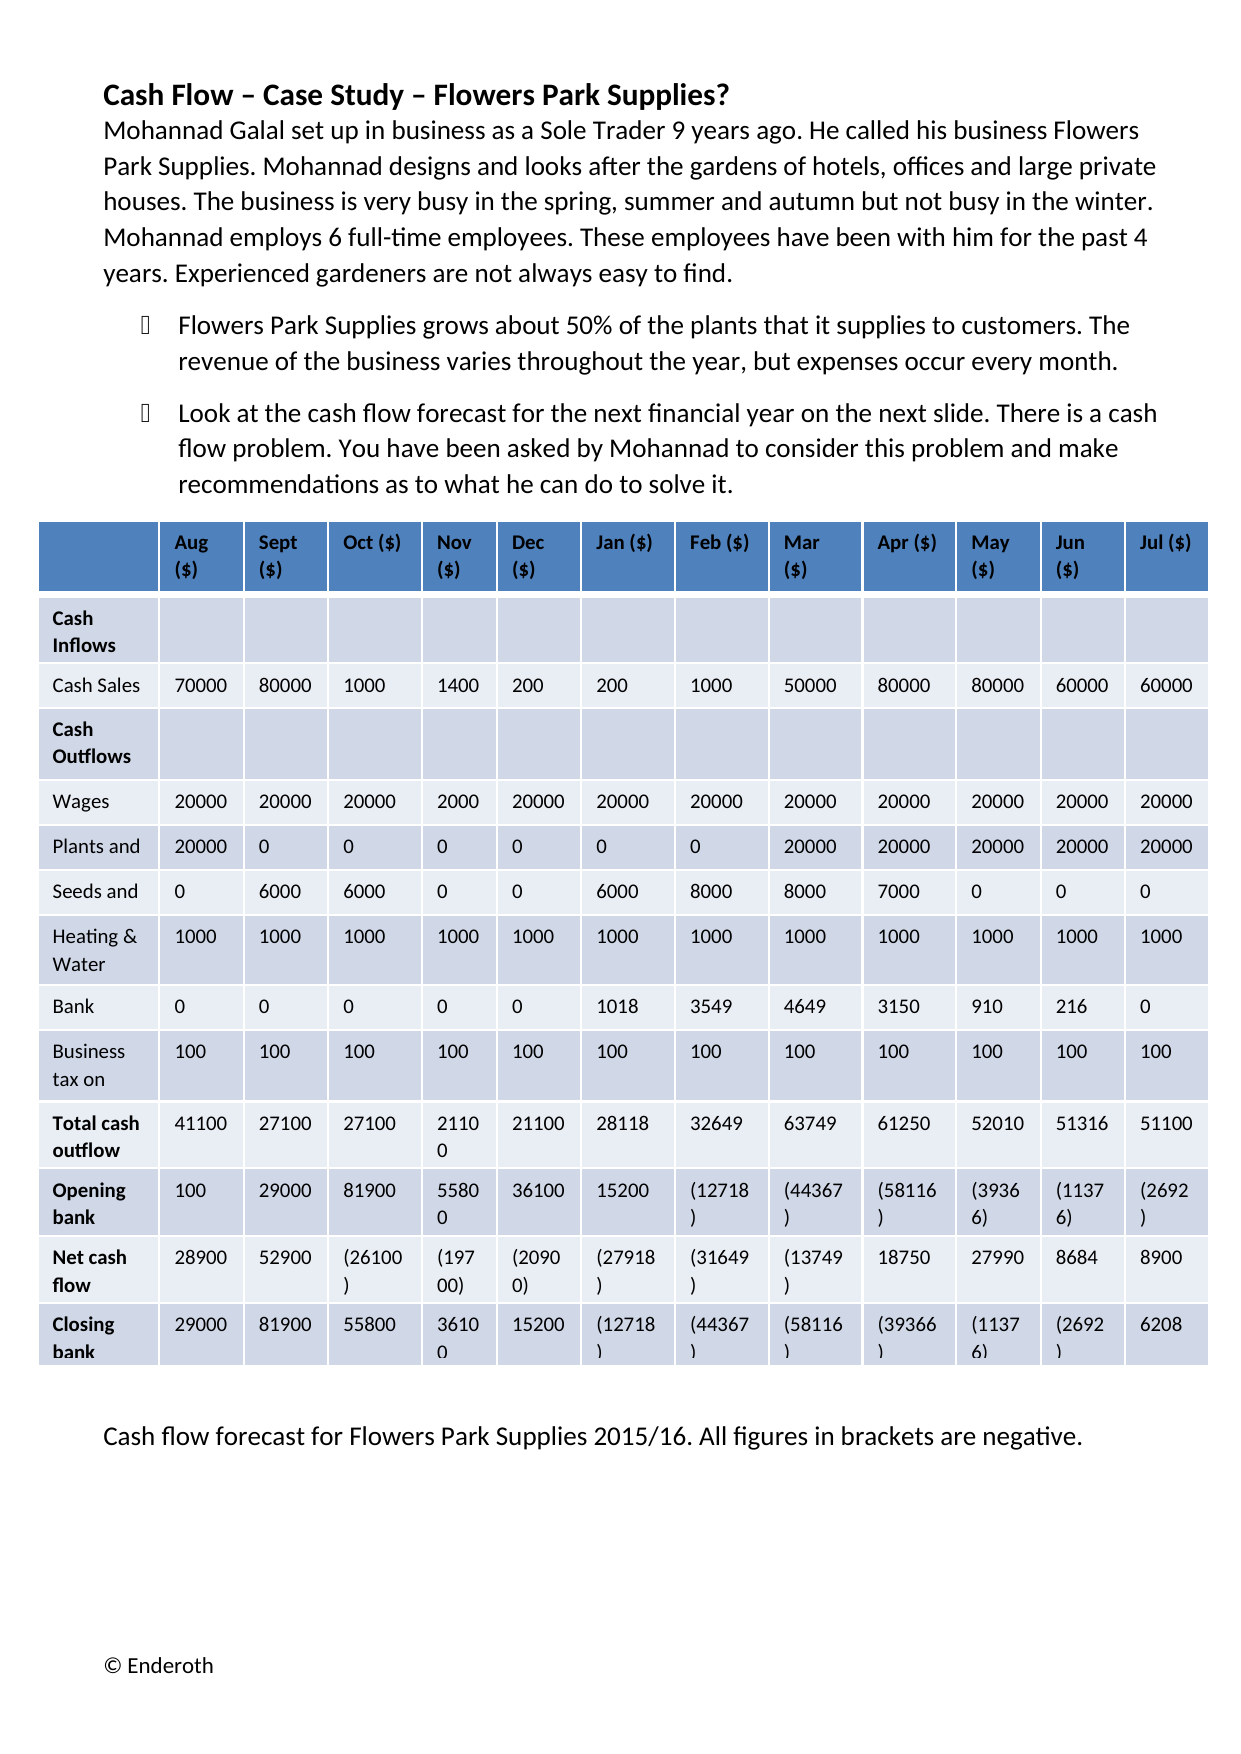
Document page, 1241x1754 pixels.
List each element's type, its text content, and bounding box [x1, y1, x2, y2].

table_cell Total cash outflow [39, 1103, 158, 1167]
table_cell 52900 [245, 1237, 327, 1302]
table_cell 1000 [245, 916, 327, 984]
table_cell [1126, 709, 1208, 779]
table_cell (11376) [1042, 1169, 1124, 1235]
table_cell 27100 [329, 1103, 421, 1167]
table_cell 100 [329, 1031, 421, 1100]
table_cell 20000 [160, 781, 243, 824]
table_cell 100 [676, 1031, 768, 1100]
table_cell 100 [582, 1031, 674, 1100]
table_cell 80000 [957, 664, 1040, 707]
table_cell Cash Outflows [39, 709, 158, 779]
table_cell 20000 [160, 826, 243, 869]
table_cell 100 [498, 1031, 580, 1100]
table_cell 18750 [864, 1237, 955, 1302]
text Cash flow forecast for Flowers Park Supplies 2015/16. All figures in brackets are negative. [103, 1419, 1162, 1452]
table_cell 29000 [160, 1304, 243, 1365]
table_cell 3549 [676, 986, 768, 1029]
table_cell Net cash flow [39, 1237, 158, 1302]
table_cell 216 [1042, 986, 1124, 1029]
table_cell 100 [160, 1031, 243, 1100]
table_cell 3150 [864, 986, 955, 1029]
table_header Oct ($) [329, 522, 421, 591]
table_cell 1000 [329, 916, 421, 984]
table_cell 0 [423, 871, 496, 914]
table_cell 20000 [864, 826, 955, 869]
table_cell 7000 [864, 871, 955, 914]
table_cell 20000 [770, 781, 861, 824]
table_cell 0 [582, 826, 674, 869]
table_cell 6000 [582, 871, 674, 914]
table_cell 0 [498, 986, 580, 1029]
table_cell 20000 [423, 781, 496, 824]
table_cell 0 [423, 826, 496, 869]
table_header [39, 522, 158, 591]
table_header Apr ($) [864, 522, 955, 591]
table_header Jun ($) [1042, 522, 1124, 591]
table_cell 81900 [245, 1304, 327, 1365]
table_cell 20000 [1126, 781, 1208, 824]
table_cell 20000 [676, 781, 768, 824]
table_cell 27100 [245, 1103, 327, 1167]
table_cell 6000 [245, 871, 327, 914]
table_cell (13749) [770, 1237, 861, 1302]
table_cell 1000 [676, 916, 768, 984]
table_cell Cash Sales [39, 664, 158, 707]
table_cell Seeds and Compost [39, 871, 158, 914]
table_cell 0 [245, 986, 327, 1029]
table_cell (44367) [770, 1169, 861, 1235]
table_cell [864, 598, 955, 662]
table_header Sept ($) [245, 522, 327, 591]
table_cell (39366) [957, 1169, 1040, 1235]
table_cell [423, 598, 496, 662]
table_cell 8000 [676, 871, 768, 914]
table_cell 63749 [770, 1103, 861, 1167]
table_cell [245, 598, 327, 662]
table_cell [498, 598, 580, 662]
table_cell 8684 [1042, 1237, 1124, 1302]
table_cell 0 [160, 986, 243, 1029]
table_cell 0 [160, 871, 243, 914]
table_header Jul ($) [1126, 522, 1208, 591]
table_cell 200 [582, 664, 674, 707]
table_header Aug ($) [160, 522, 243, 591]
table_header Nov ($) [423, 522, 496, 591]
table_cell 20000 [1042, 781, 1124, 824]
table_cell [160, 598, 243, 662]
table_cell 55800 [329, 1304, 421, 1365]
table_cell 28900 [160, 1237, 243, 1302]
table_cell [160, 709, 243, 779]
table_cell 21100 [423, 1103, 496, 1167]
table_cell 36100 [423, 1304, 496, 1365]
table_cell (2692) [1126, 1169, 1208, 1235]
table_cell 100 [957, 1031, 1040, 1100]
table_cell 15200 [582, 1169, 674, 1235]
table_cell 1000 [864, 916, 955, 984]
table_cell [582, 709, 674, 779]
table_header Jan ($) [582, 522, 674, 591]
table_cell 52010 [957, 1103, 1040, 1167]
table_cell 20000 [957, 826, 1040, 869]
table_cell (2692) [1042, 1304, 1124, 1365]
table_cell 100 [160, 1169, 243, 1235]
table_cell 1000 [329, 664, 421, 707]
table_cell 1000 [160, 916, 243, 984]
table_cell 20000 [1042, 826, 1124, 869]
table_cell 100 [423, 1031, 496, 1100]
table_header Feb ($) [676, 522, 768, 591]
table_cell [1042, 709, 1124, 779]
table_cell 81900 [329, 1169, 421, 1235]
table_cell 20000 [957, 781, 1040, 824]
table_cell 1018 [582, 986, 674, 1029]
table_cell (27918) [582, 1237, 674, 1302]
table_cell [957, 598, 1040, 662]
table_cell 1000 [770, 916, 861, 984]
table_cell Plants and trees purchased [39, 826, 158, 869]
table_cell 28118 [582, 1103, 674, 1167]
table_cell 20000 [582, 781, 674, 824]
table_cell 61250 [864, 1103, 955, 1167]
table_cell (31649) [676, 1237, 768, 1302]
table_cell (58116) [770, 1304, 861, 1365]
table_cell [864, 709, 955, 779]
table_cell Heating & Water [39, 916, 158, 984]
table_cell 0 [1042, 871, 1124, 914]
table_cell 20000 [245, 781, 327, 824]
table_cell 0 [957, 871, 1040, 914]
table_cell Opening bank balance [39, 1169, 158, 1235]
table_cell 0 [245, 826, 327, 869]
table_cell 20000 [770, 826, 861, 869]
table_cell 21100 [498, 1103, 580, 1167]
table_cell 8900 [1126, 1237, 1208, 1302]
table_header Dec ($) [498, 522, 580, 591]
text Mohannad Galal set up in business as a Sole Trader 9 years ago. He called his business Flowers Park Supplies. Mohannad designs and looks after the gardens of hotels, offices and large private houses. The business is very busy in the spring, summer and autumn but not busy in the winter. Mohannad employs 6 full-time employees. These employees have been with him for the past 4 years. Experienced gardeners are not always easy to find. [103, 113, 1162, 289]
table_cell 29000 [245, 1169, 327, 1235]
table_cell 50000 [770, 664, 861, 707]
table_cell 15200 [498, 1304, 580, 1365]
table_cell [423, 709, 496, 779]
table_cell 55800 [423, 1169, 496, 1235]
table_cell 0 [676, 826, 768, 869]
table_cell 80000 [864, 664, 955, 707]
table_cell [1042, 598, 1124, 662]
table_cell [245, 709, 327, 779]
table_cell 100 [1126, 1031, 1208, 1100]
table_cell [582, 598, 674, 662]
table_cell (58116) [864, 1169, 955, 1235]
table_cell 100 [770, 1031, 861, 1100]
table_cell (20900) [498, 1237, 580, 1302]
table_cell 51100 [1126, 1103, 1208, 1167]
table_header Mar ($) [770, 522, 861, 591]
table_cell (26100) [329, 1237, 421, 1302]
table_cell Bank Interest [39, 986, 158, 1029]
table_cell Business tax on land [39, 1031, 158, 1100]
table_cell 70000 [160, 664, 243, 707]
table_cell 51316 [1042, 1103, 1124, 1167]
table_cell 0 [498, 826, 580, 869]
table_cell 80000 [245, 664, 327, 707]
table_cell 1000 [423, 916, 496, 984]
table_cell 100 [1042, 1031, 1124, 1100]
table_cell 0 [1126, 986, 1208, 1029]
table_cell 6208 [1126, 1304, 1208, 1365]
table_cell 1000 [957, 916, 1040, 984]
table_cell (12718) [676, 1169, 768, 1235]
table_cell 0 [423, 986, 496, 1029]
table_cell [676, 598, 768, 662]
table_cell Wages [39, 781, 158, 824]
table_cell 60000 [1126, 664, 1208, 707]
table_cell Closing bank balance [39, 1304, 158, 1365]
table_cell [1126, 598, 1208, 662]
table_cell 27990 [957, 1237, 1040, 1302]
table_cell 100 [864, 1031, 955, 1100]
table_cell (44367) [676, 1304, 768, 1365]
table_cell [329, 598, 421, 662]
table_cell (39366) [864, 1304, 955, 1365]
table_cell 36100 [498, 1169, 580, 1235]
table_cell 910 [957, 986, 1040, 1029]
table_cell (19700) [423, 1237, 496, 1302]
table_cell 20000 [329, 781, 421, 824]
table_cell 0 [329, 826, 421, 869]
table_cell 41100 [160, 1103, 243, 1167]
table_cell 1000 [1126, 916, 1208, 984]
table_cell 1400 [423, 664, 496, 707]
table_cell 200 [498, 664, 580, 707]
table_cell 20000 [864, 781, 955, 824]
table_cell 20000 [1126, 826, 1208, 869]
table_cell 1000 [676, 664, 768, 707]
list Look at the cash flow forecast for the next financial year on the next slide. There is a cash flow problem. You have been asked by Mohannad to consider this problem and make recommendations as to what he can do to solve it. [141, 396, 1162, 500]
table_cell 32649 [676, 1103, 768, 1167]
table_cell 1000 [1042, 916, 1124, 984]
table_cell 0 [329, 986, 421, 1029]
table_cell 0 [498, 871, 580, 914]
table_cell [957, 709, 1040, 779]
table_cell Cash Inflows [39, 598, 158, 662]
table_cell 0 [1126, 871, 1208, 914]
table_header May ($) [957, 522, 1040, 591]
table_cell [498, 709, 580, 779]
table_cell 20000 [498, 781, 580, 824]
table_cell [770, 709, 861, 779]
table_cell (12718) [582, 1304, 674, 1365]
table_cell [329, 709, 421, 779]
table_cell 6000 [329, 871, 421, 914]
table_cell [676, 709, 768, 779]
table_cell 8000 [770, 871, 861, 914]
table_cell 4649 [770, 986, 861, 1029]
table_cell 1000 [582, 916, 674, 984]
table_cell (11376) [957, 1304, 1040, 1365]
table_cell 100 [245, 1031, 327, 1100]
list Flowers Park Supplies grows about 50% of the plants that it supplies to customers. The revenue of the business varies throughout the year, but expenses occur every month. [141, 308, 1162, 377]
table_cell 1000 [498, 916, 580, 984]
table_cell [770, 598, 861, 662]
table_cell 60000 [1042, 664, 1124, 707]
